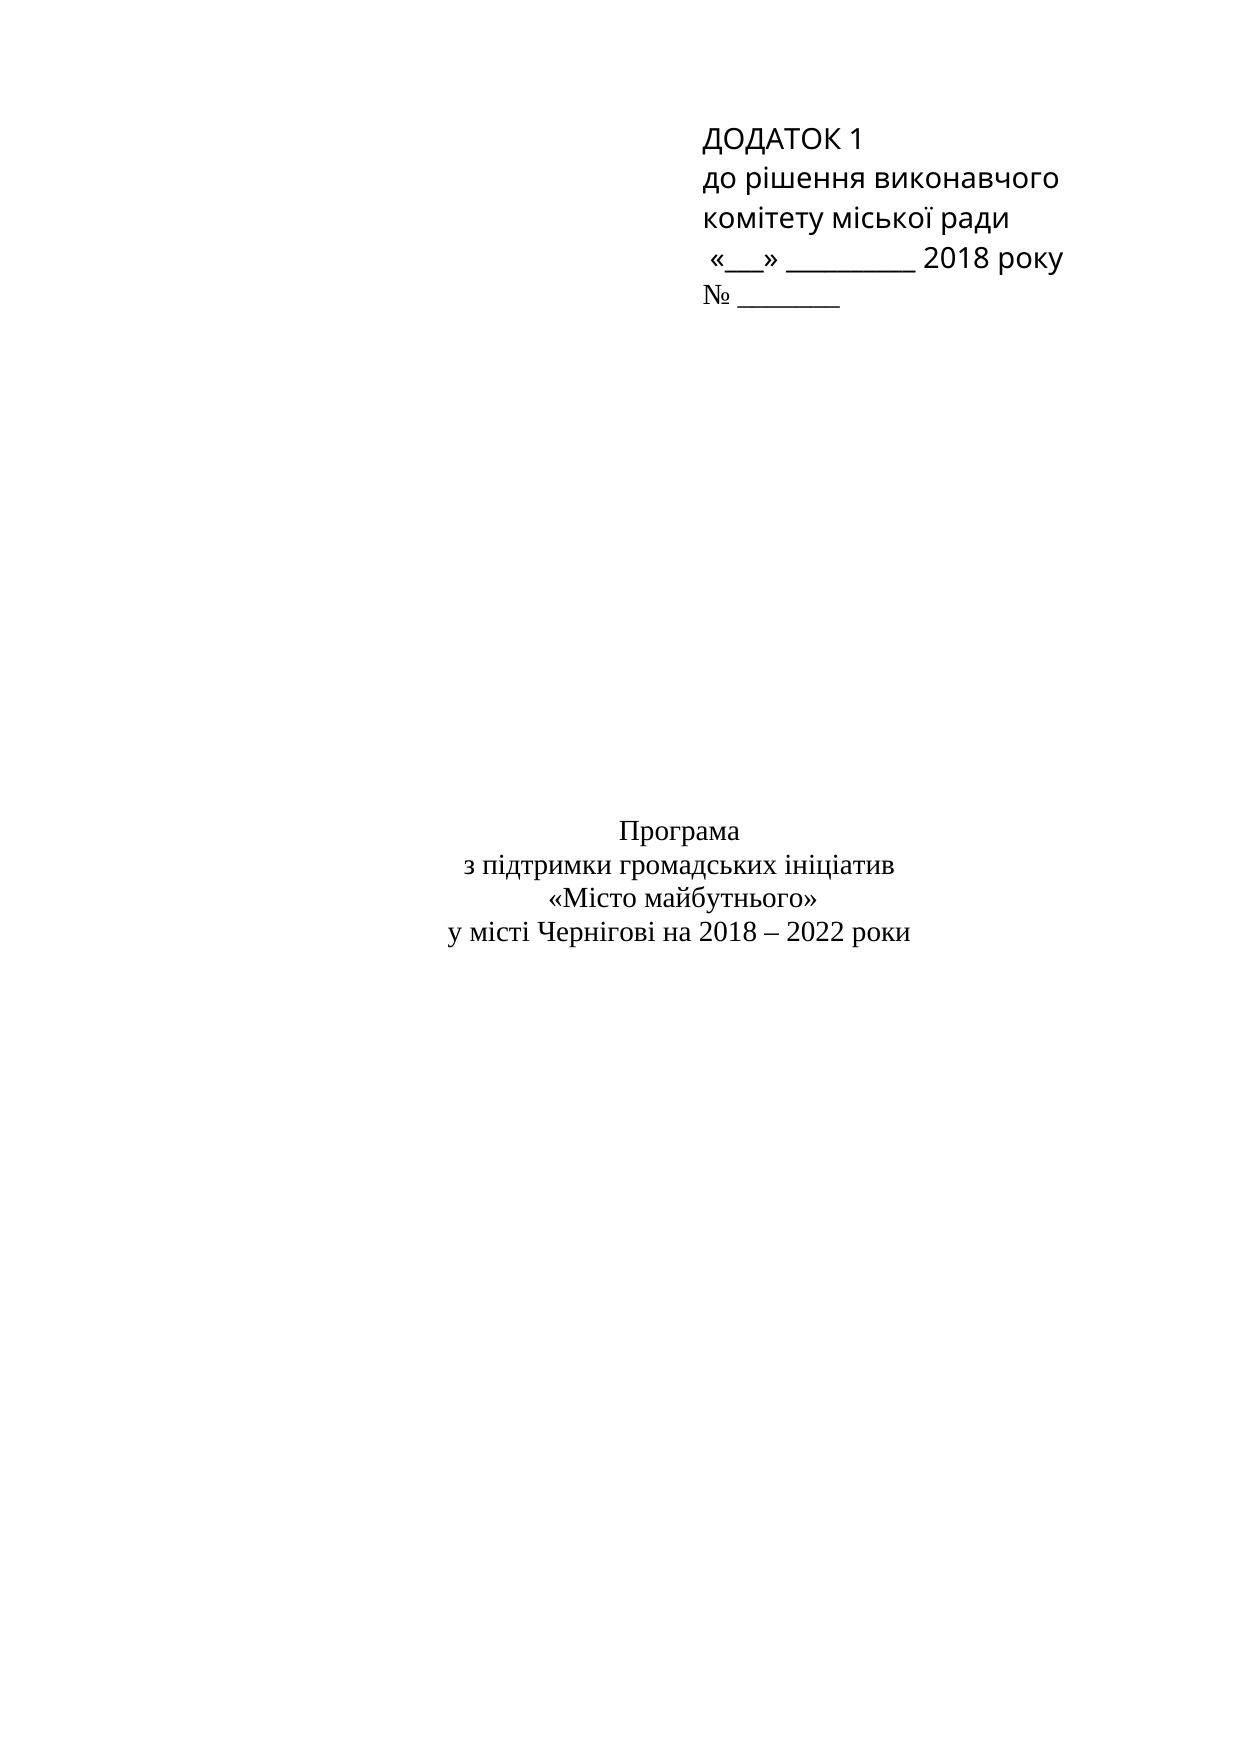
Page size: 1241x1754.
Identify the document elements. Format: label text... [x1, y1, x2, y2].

text «Місто майбутнього» [177, 881, 1181, 914]
text Програма [177, 813, 1181, 847]
text ДОДАТОК 1 [177, 118, 1181, 158]
text до рішення виконавчого комітету міської ради [702, 158, 1181, 237]
text № _______ [177, 277, 1181, 310]
text «___» __________ 2018 року [177, 237, 1181, 277]
text з підтримки громадських ініціатив [177, 847, 1181, 881]
text у місті Чернігові на 2018 – 2022 роки [177, 914, 1181, 948]
